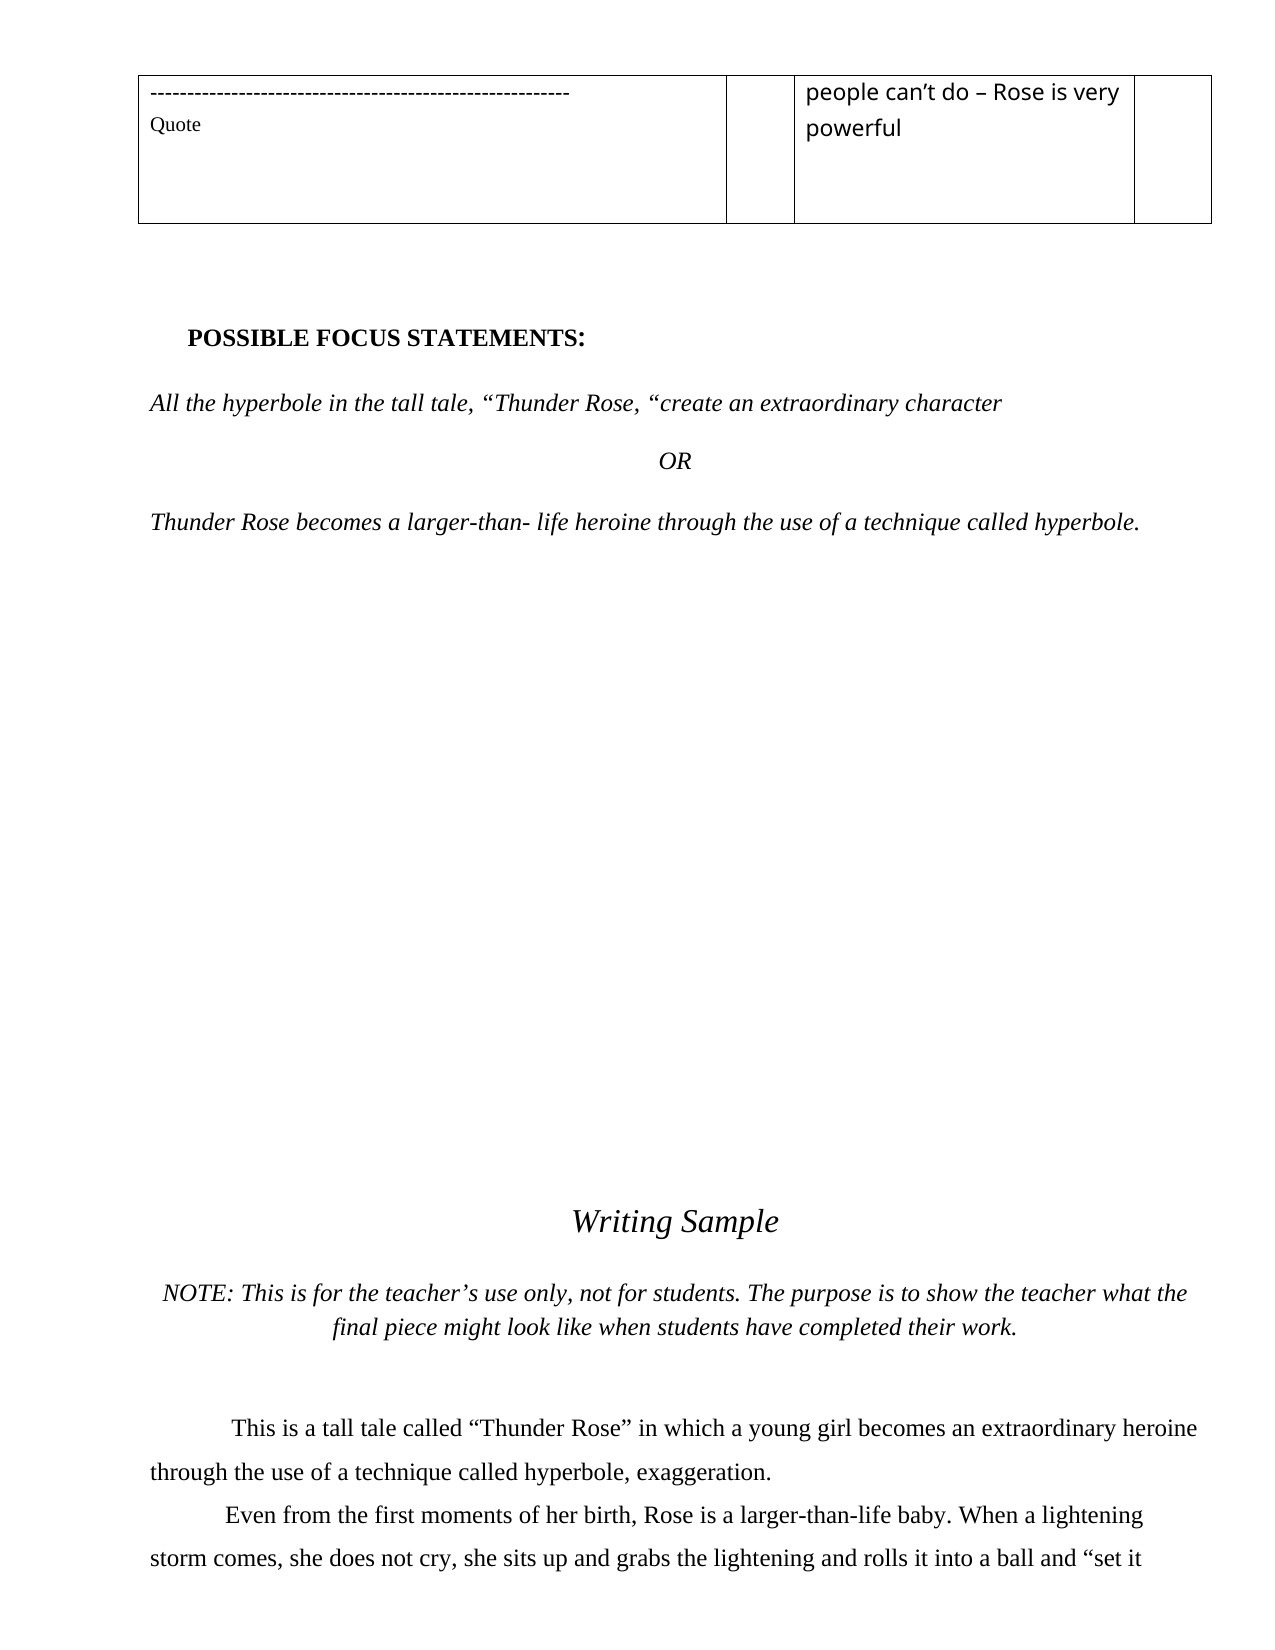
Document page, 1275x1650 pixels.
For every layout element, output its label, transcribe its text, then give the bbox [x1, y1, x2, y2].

text POSSIBLE FOCUS STATEMENTS: [187, 320, 1200, 354]
table_cell [727, 76, 794, 222]
text Thunder Rose becomes a larger-than- life heroine through the use of a technique called hyperbole. [150, 507, 1200, 536]
text This is a tall tale called “Thunder Rose” in which a young girl becomes an extraordinary heroine through the use of a technique called hyperbole, exaggeration. [150, 1413, 1200, 1485]
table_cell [795, 76, 1134, 222]
text NOTE: This is for the teacher’s use only, not for students. The purpose is to show the teacher what the final piece might look like when students have completed their work. [150, 1278, 1200, 1340]
table_cell [1135, 76, 1211, 222]
text Writing Sample [150, 1201, 1200, 1240]
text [150, 1500, 1200, 1572]
text All the hyperbole in the tall tale, “Thunder Rose, “create an extraordinary character [150, 388, 1200, 417]
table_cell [139, 76, 726, 222]
text OR [150, 446, 1200, 474]
